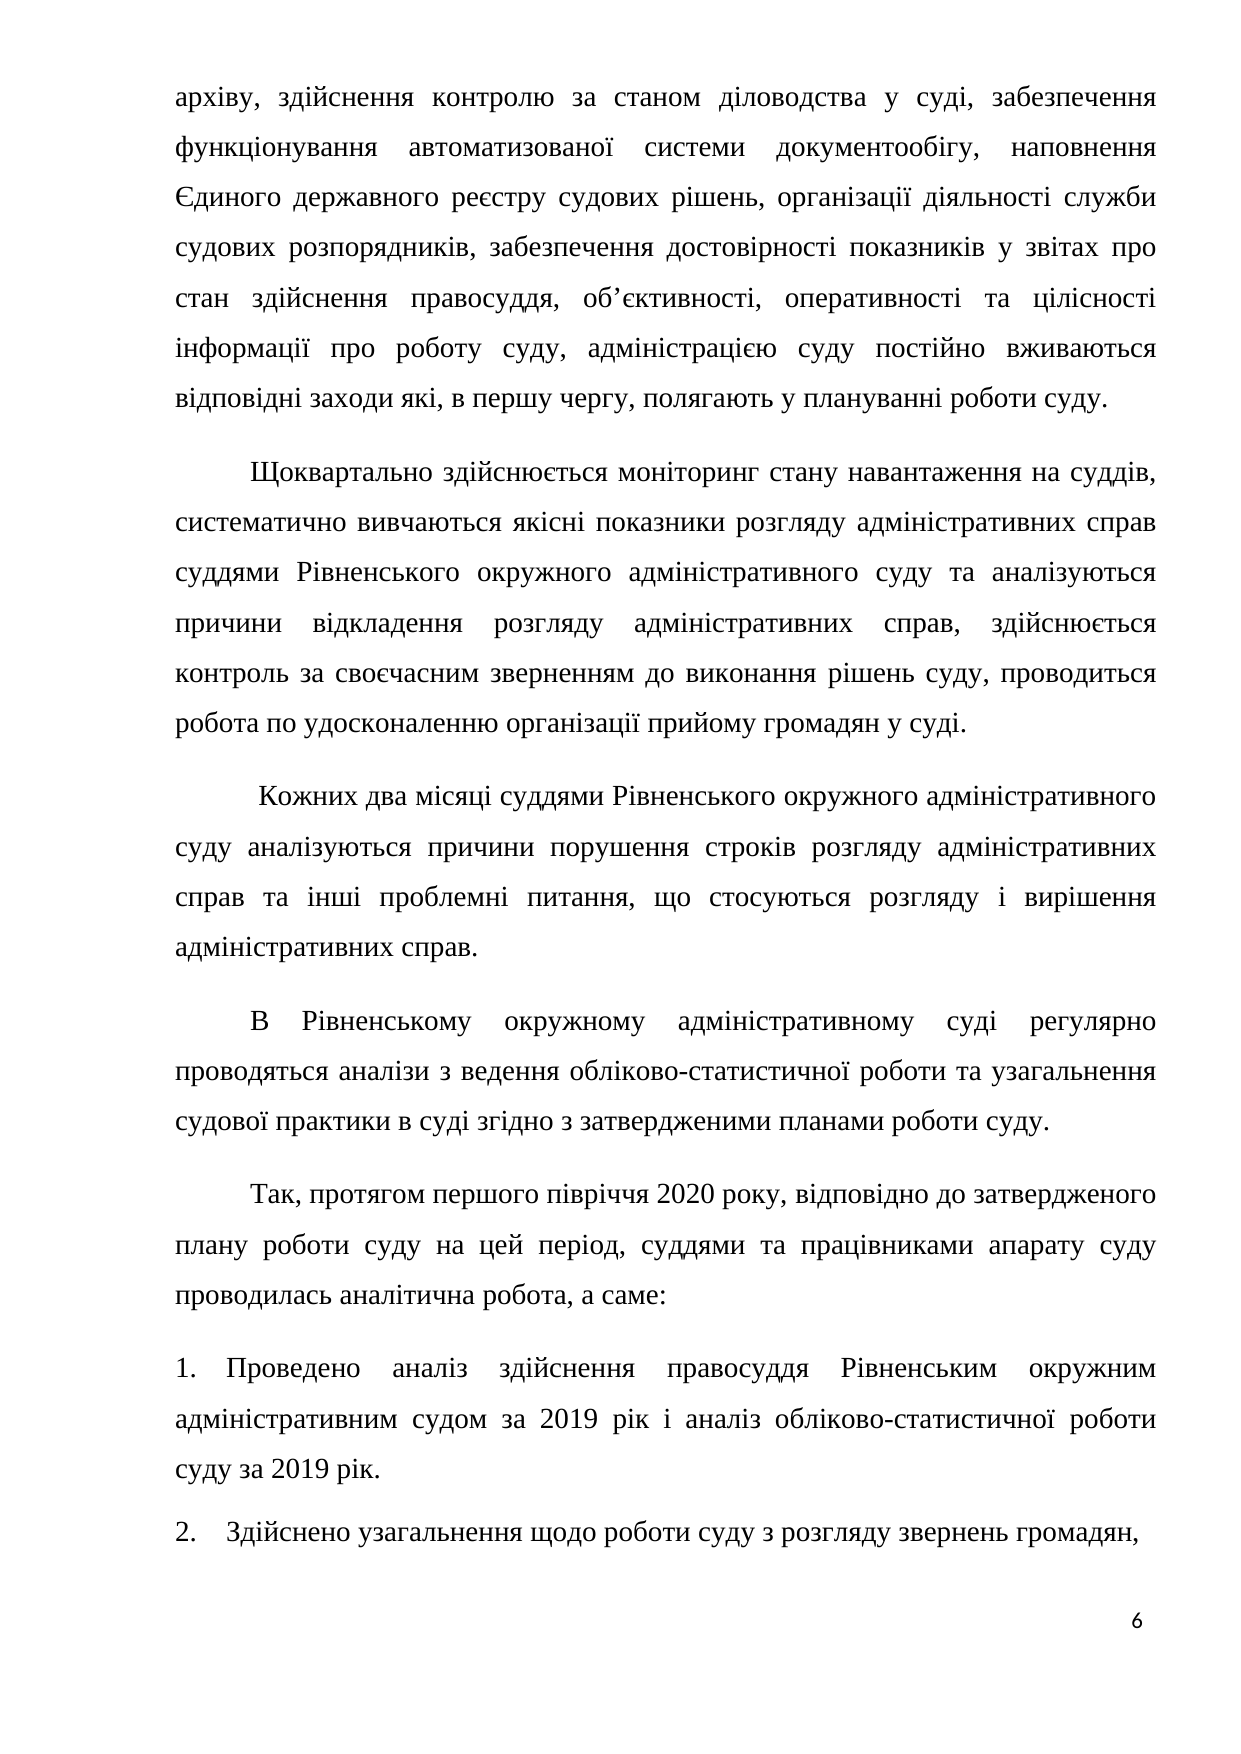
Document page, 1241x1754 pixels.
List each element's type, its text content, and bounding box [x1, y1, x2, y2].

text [175, 79, 1156, 414]
text Так, протягом першого півріччя 2020 року, відповідно до затвердженого плану роботи суду на цей період, суддями та працівниками апарату суду проводилась аналітична робота, а саме: [175, 1177, 1156, 1311]
text Щоквартально здійснюється моніторинг стану навантаження на суддів, систематично вивчаються якісні показники розгляду адміністративних справ суддями Рівненського окружного адміністративного суду та аналізуються причини відкладення розгляду адміністративних справ, здійснюється контроль за своєчасним зверненням до виконання рішень суду, проводиться робота по удосконаленню організації прийому громадян у суді. [175, 454, 1156, 739]
text В Рівненському окружному адміністративному суді регулярно проводяться аналізи з ведення обліково-статистичної роботи та узагальнення судової практики в суді згідно з затвердженими планами роботи суду. [175, 1003, 1156, 1137]
text Кожних два місяці суддями Рівненського окружного адміністративного суду аналізуються причини порушення строків розгляду адміністративних справ та інші проблемні питання, що стосуються розгляду і вирішення адміністративних справ. [175, 778, 1156, 963]
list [175, 1514, 1156, 1547]
list Проведено аналіз здійснення правосуддя Рівненським окружним адміністративним судом за 2019 рік і аналіз обліково-статистичної роботи суду за 2019 рік. [175, 1350, 1156, 1484]
